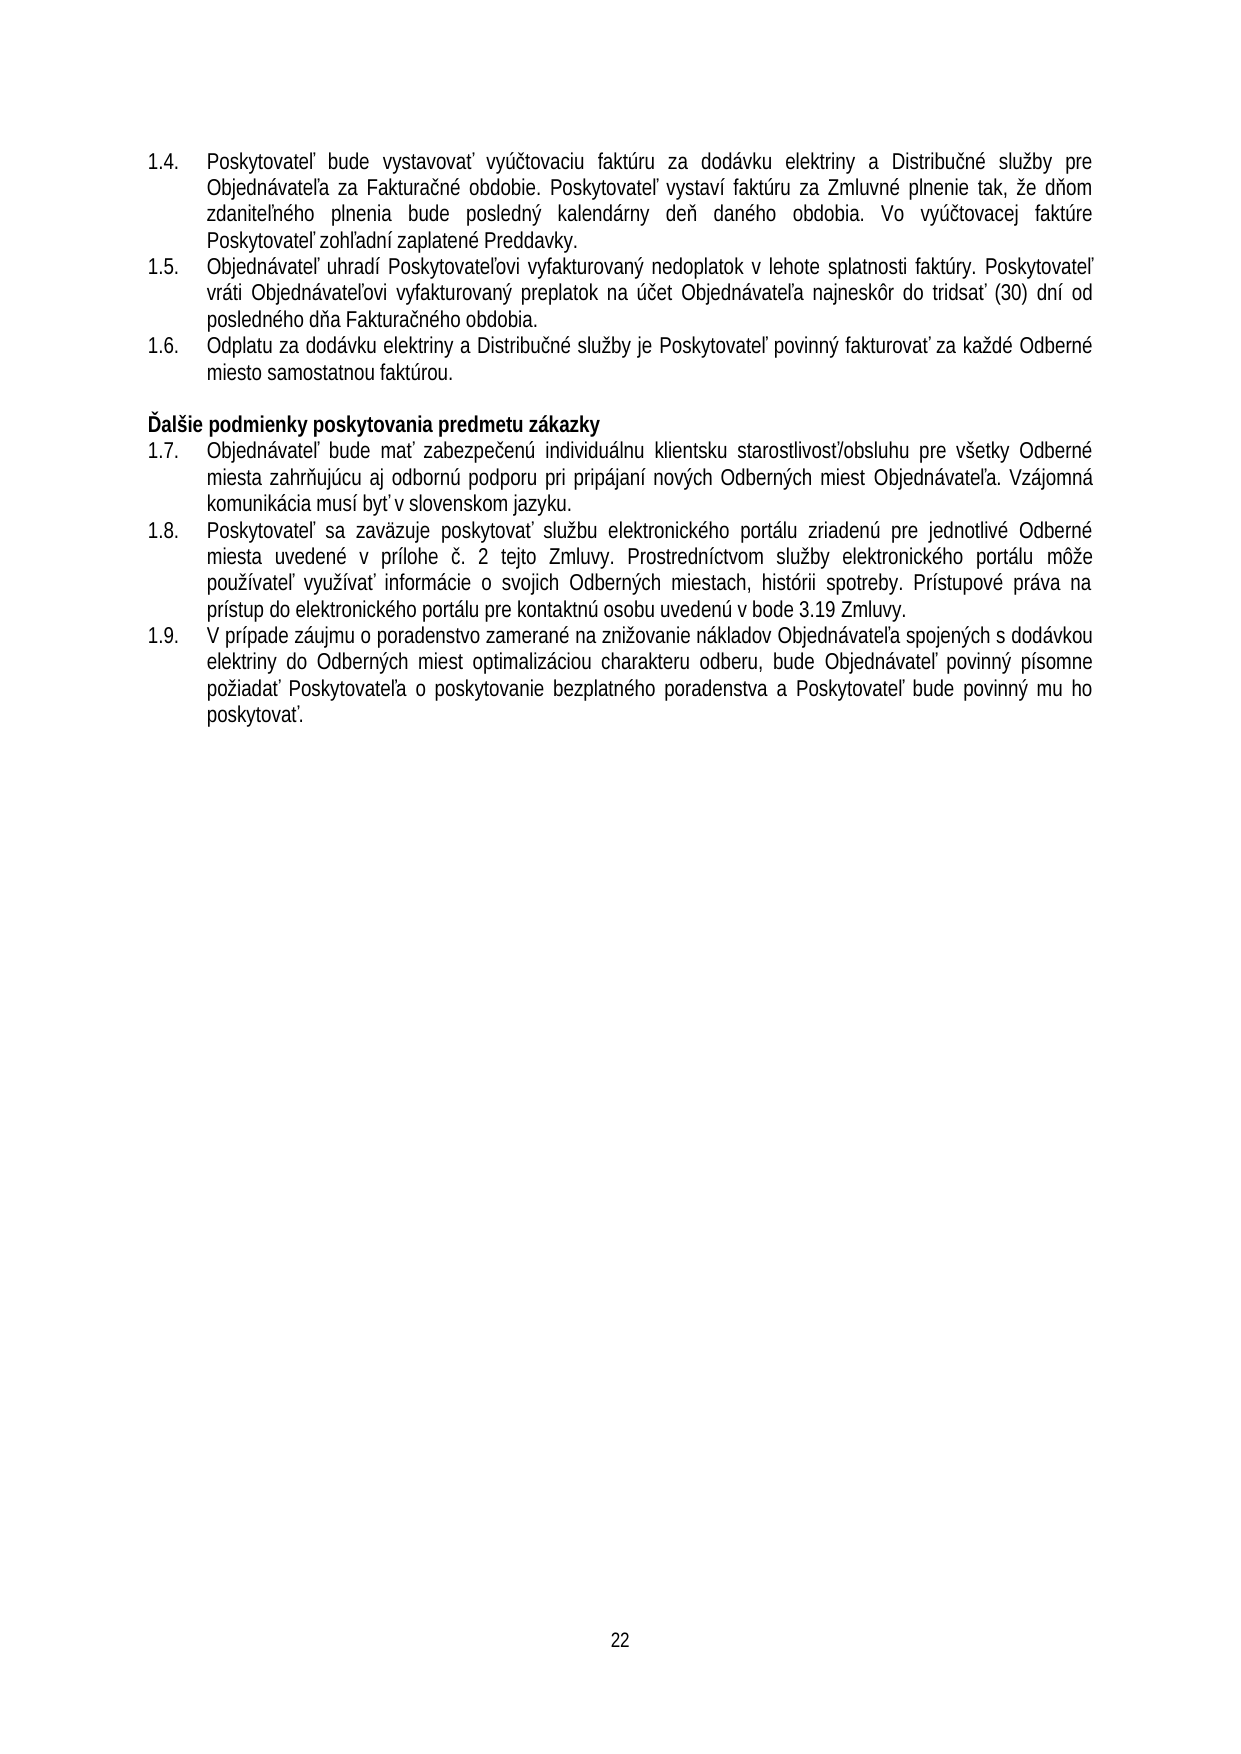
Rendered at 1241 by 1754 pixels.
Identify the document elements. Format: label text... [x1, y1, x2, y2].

list V prípade záujmu o poradenstvo zamerané na znižovanie nákladov Objednávateľa spojených s dodávkou elektriny do Odberných miest optimalizáciou charakteru odberu, bude Objednávateľ povinný písomne požiadať Poskytovateľa o poskytovanie bezplatného poradenstva a Poskytovateľ bude povinný mu ho poskytovať. [148, 622, 1093, 727]
list Odplatu za dodávku elektriny a Distribučné služby je Poskytovateľ povinný fakturovať za každé Odberné miesto samostatnou faktúrou. [148, 332, 1093, 385]
list Poskytovateľ sa zaväzuje poskytovať službu elektronického portálu zriadenú pre jednotlivé Odberné miesta uvedené v prílohe č. 2 tejto Zmluvy. Prostredníctvom služby elektronického portálu môže používateľ využívať informácie o svojich Odberných miestach, histórii spotreby. Prístupové práva na prístup do elektronického portálu pre kontaktnú osobu uvedenú v bode 3.19 Zmluvy. [148, 517, 1093, 622]
list Objednávateľ bude mať zabezpečenú individuálnu klientsku starostlivosť/obsluhu pre všetky Odberné miesta zahrňujúcu aj odbornú podporu pri pripájaní nových Odberných miest Objednávateľa. Vzájomná komunikácia musí byť v slovenskom jazyku. [148, 437, 1093, 517]
list Objednávateľ uhradí Poskytovateľovi vyfakturovaný nedoplatok v lehote splatnosti faktúry. Poskytovateľ vráti Objednávateľovi vyfakturovaný preplatok na účet Objednávateľa najneskôr do tridsať (30) dní od posledného dňa Fakturačného obdobia. [148, 253, 1093, 332]
text Ďalšie podmienky poskytovania predmetu zákazky [148, 411, 1093, 437]
list Poskytovateľ bude vystavovať vyúčtovaciu faktúru za dodávku elektriny a Distribučné služby pre Objednávateľa za Fakturačné obdobie. Poskytovateľ vystaví faktúru za Zmluvné plnenie tak, že dňom zdaniteľného plnenia bude posledný kalendárny deň daného obdobia. Vo vyúčtovacej faktúre Poskytovateľ zohľadní zaplatené Preddavky. [148, 148, 1093, 253]
